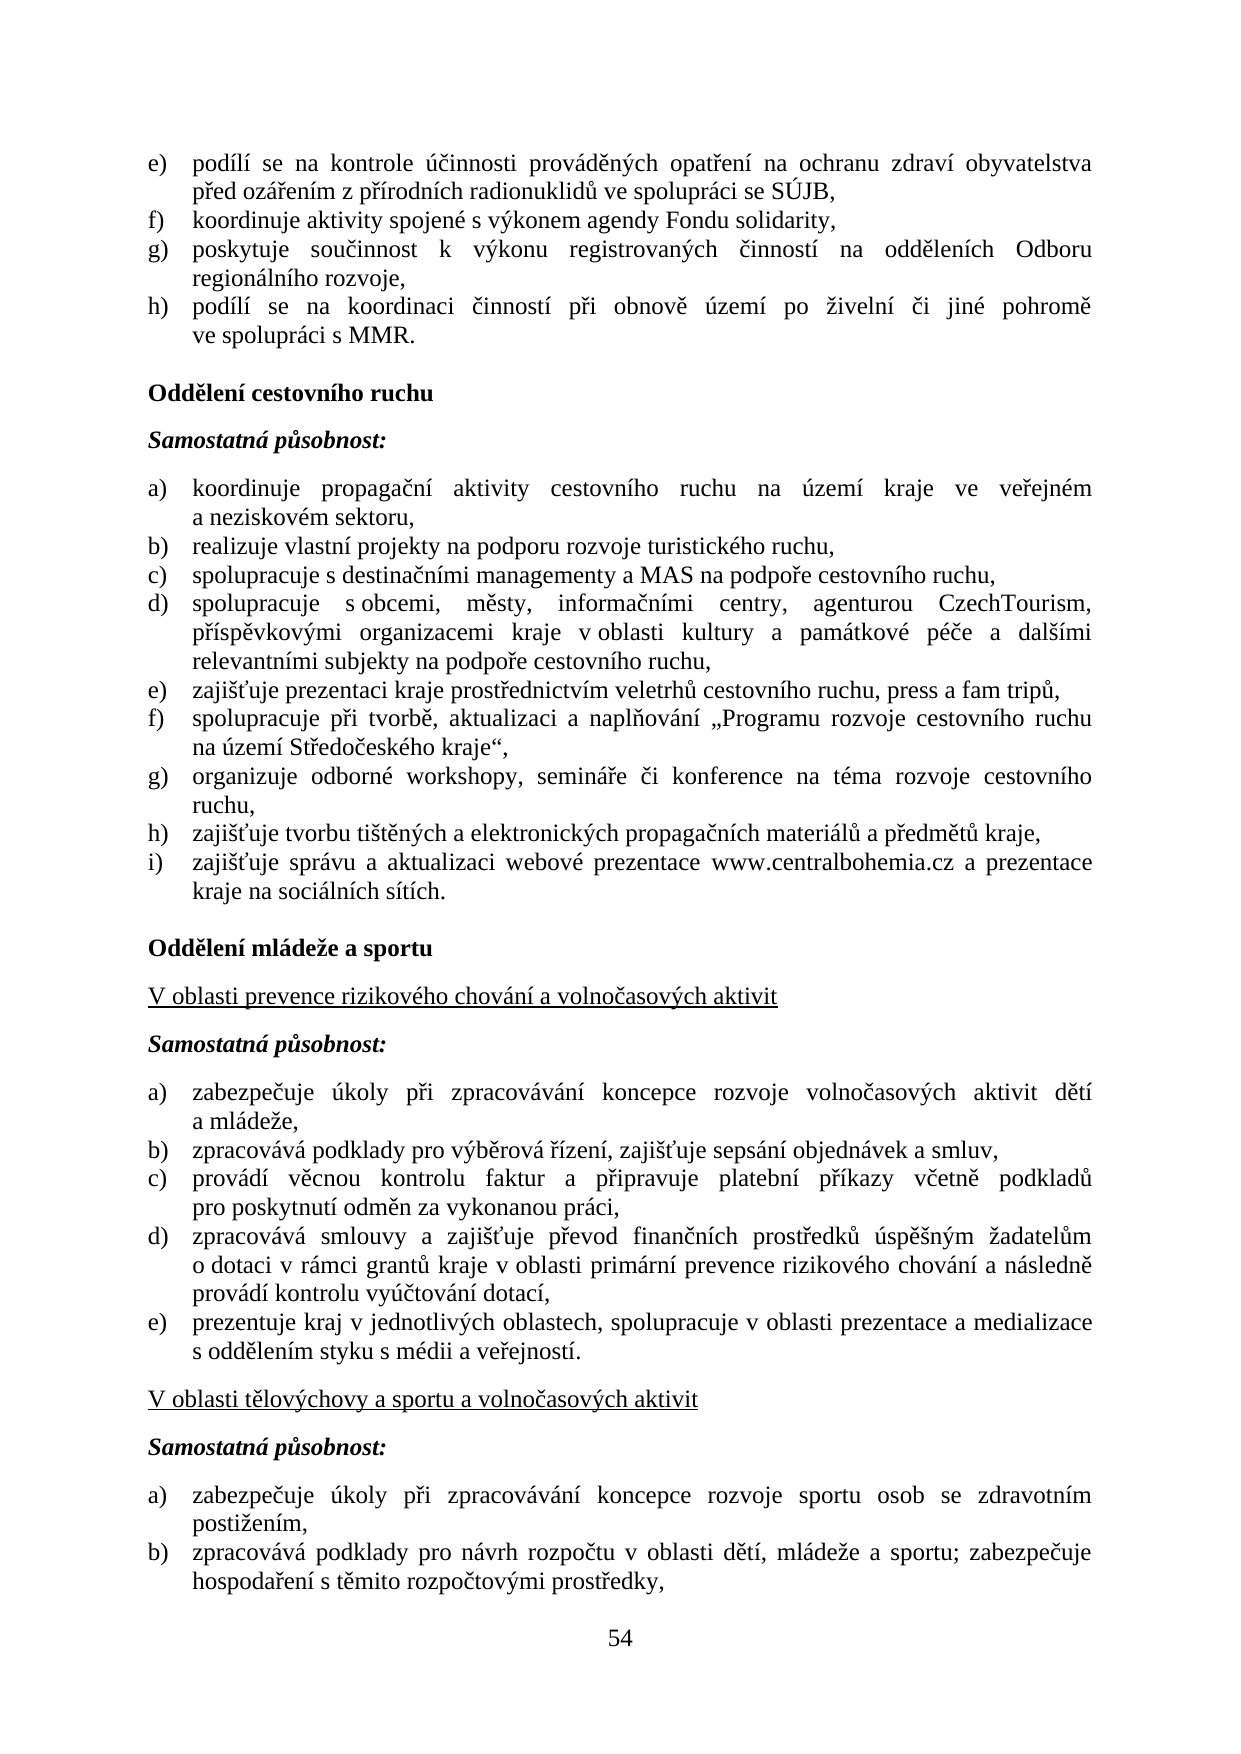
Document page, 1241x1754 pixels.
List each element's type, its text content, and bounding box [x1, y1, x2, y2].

text h) zajišťuje tvorbu tištěných a elektronických propagačních materiálů a předmětů kraje, [148, 818, 1093, 847]
list zpracovává podklady pro výběrová řízení, zajišťuje sepsání objednávek a smluv, [148, 1135, 1093, 1163]
text g) organizuje odborné workshopy, semináře či konference na téma rozvoje cestovního ruchu, [148, 761, 1093, 818]
text Samostatná působnost: [148, 1432, 1093, 1461]
text h) podílí se na koordinaci činností při obnově území po živelní či jiné pohromě ve spolupráci s MMR. [148, 291, 1093, 349]
list provádí věcnou kontrolu faktur a připravuje platební příkazy včetně podkladů pro poskytnutí odměn za vykonanou práci, [148, 1163, 1093, 1221]
text i) zajišťuje správu a aktualizaci webové prezentace www.centralbohemia.cz a prezentace kraje na sociálních sítích. [148, 847, 1093, 905]
list prezentuje kraj v jednotlivých oblastech, spolupracuje v oblasti prezentace a medializace s oddělením styku s médii a veřejností. [148, 1307, 1093, 1365]
text Samostatná působnost: [148, 1029, 1093, 1058]
text f) spolupracuje při tvorbě, aktualizaci a naplňování „Programu rozvoje cestovního ruchu na území Středočeského kraje“, [148, 703, 1093, 761]
text e) zajišťuje prezentaci kraje prostřednictvím veletrhů cestovního ruchu, press a fam tripů, [148, 675, 1093, 703]
text a) koordinuje propagační aktivity cestovního ruchu na území kraje ve veřejném a neziskovém sektoru, [148, 473, 1093, 531]
text Oddělení cestovního ruchu [148, 378, 1093, 406]
text f) koordinuje aktivity spojené s výkonem agendy Fondu solidarity, [148, 205, 1093, 234]
text V oblasti prevence rizikového chování a volnočasových aktivit [148, 981, 1093, 1010]
text Oddělení mládeže a sportu [148, 933, 1093, 962]
text b) zpracovává podklady pro návrh rozpočtu v oblasti dětí, mládeže a sportu; zabezpečuje hospodaření s těmito rozpočtovými prostředky, [148, 1537, 1093, 1595]
text Samostatná působnost: [148, 426, 1093, 454]
list zabezpečuje úkoly při zpracovávání koncepce rozvoje volnočasových aktivit dětí a mládeže, [148, 1077, 1093, 1135]
text a) zabezpečuje úkoly při zpracovávání koncepce rozvoje sportu osob se zdravotním postižením, [148, 1480, 1093, 1537]
text b) realizuje vlastní projekty na podporu rozvoje turistického ruchu, [148, 531, 1093, 560]
list zpracovává smlouvy a zajišťuje převod finančních prostředků úspěšným žadatelům o dotaci v rámci grantů kraje v oblasti primární prevence rizikového chování a následně provádí kontrolu vyúčtování dotací, [148, 1221, 1093, 1307]
text V oblasti tělovýchovy a sportu a volnočasových aktivit [148, 1384, 1093, 1413]
text e) podílí se na kontrole účinnosti prováděných opatření na ochranu zdraví obyvatelstva před ozářením z přírodních radionuklidů ve spolupráci se SÚJB, [148, 148, 1093, 205]
text c) spolupracuje s destinačními managementy a MAS na podpoře cestovního ruchu, [148, 560, 1093, 588]
text g) poskytuje součinnost k výkonu registrovaných činností na odděleních Odboru regionálního rozvoje, [148, 234, 1093, 291]
text d) spolupracuje s obcemi, městy, informačními centry, agenturou CzechTourism, příspěvkovými organizacemi kraje v oblasti kultury a památkové péče a dalšími relevantními subjekty na podpoře cestovního ruchu, [148, 588, 1093, 675]
